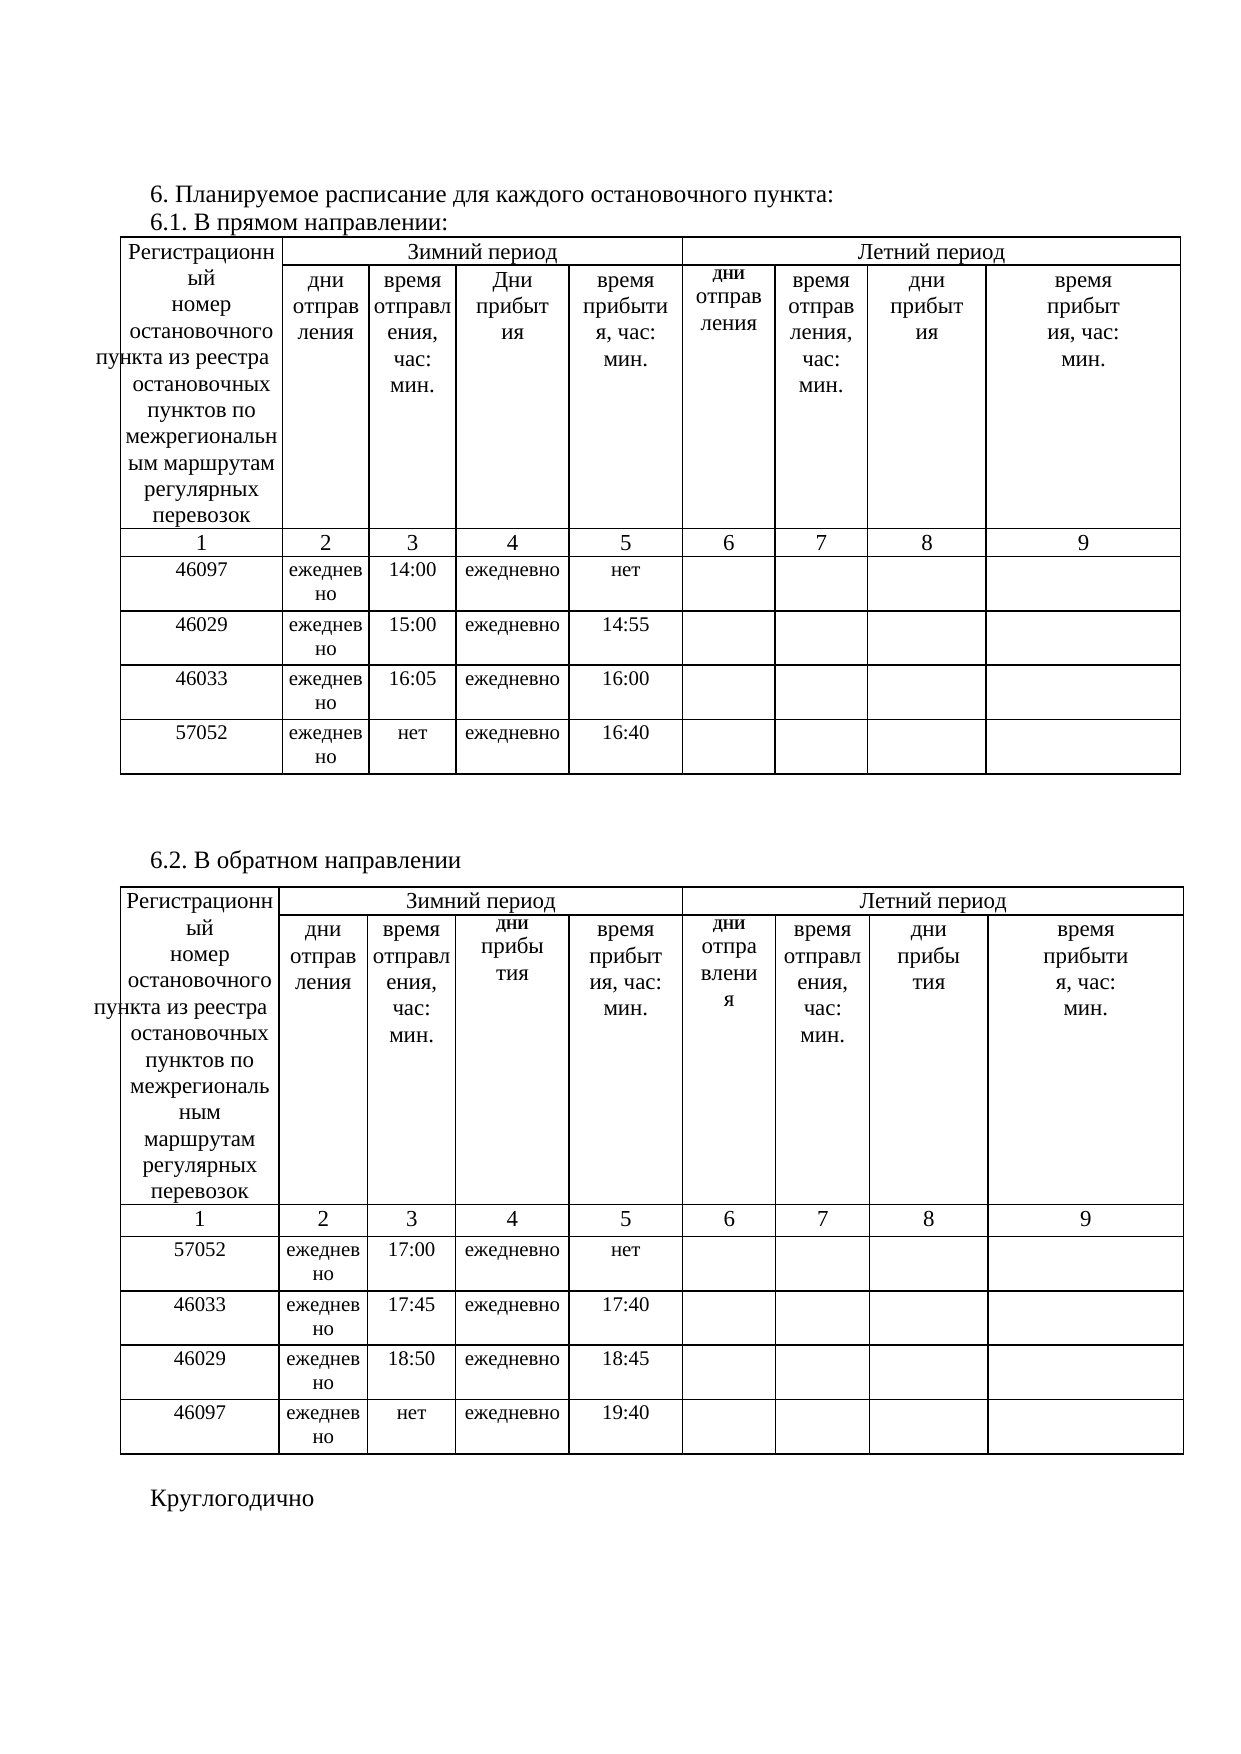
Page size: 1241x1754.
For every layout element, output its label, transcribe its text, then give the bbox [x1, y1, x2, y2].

table_header Регистрационный номер остановочного пункта из реестра остановочных пунктов по межрегиональным маршрутам регулярных перевозок [121, 238, 282, 528]
table_cell 3 [368, 1205, 455, 1236]
table_cell [868, 557, 985, 610]
table_cell время прибыти я, час: мин. [989, 916, 1183, 1204]
table_cell [870, 1400, 987, 1453]
table_cell ежедневно [457, 557, 568, 610]
table_cell 8 [870, 1205, 987, 1236]
table_cell время отправл ения, час: мин. [370, 266, 455, 528]
table_cell [776, 1346, 869, 1399]
table_cell [683, 1346, 775, 1399]
table_cell [683, 1400, 775, 1453]
table_cell 16:00 [570, 666, 682, 719]
table_cell [870, 1292, 987, 1344]
table_cell время прибыти я, час: мин. [570, 266, 682, 528]
table_cell время отправ ления, час: мин. [776, 266, 867, 528]
table_cell [683, 666, 774, 719]
table_header Летний период [683, 238, 1180, 264]
table_cell 18:50 [368, 1346, 455, 1399]
table_cell ежедневно [283, 720, 368, 773]
table_cell время прибыт ия, час: мин. [570, 916, 682, 1204]
table_header Летний период [683, 888, 1183, 914]
table_cell [987, 720, 1180, 773]
table_cell нет [570, 557, 682, 610]
table_header Зимний период [280, 888, 682, 914]
table_cell 16:40 [570, 720, 682, 773]
table_cell 6 [683, 529, 774, 556]
table_cell 1 [121, 1205, 278, 1236]
table_cell ежедневно [283, 612, 368, 664]
table_cell ежедневно [457, 612, 568, 664]
table_cell ежедневно [283, 557, 368, 610]
table_cell 6 [683, 1205, 775, 1236]
table_cell 4 [456, 1205, 568, 1236]
table_cell 17:40 [570, 1292, 682, 1344]
table_cell дни отправ ления [283, 266, 368, 528]
table_cell [776, 720, 867, 773]
table_cell [870, 1346, 987, 1399]
table_cell [683, 720, 774, 773]
table_cell [868, 720, 985, 773]
table_cell нет [570, 1237, 682, 1290]
table_cell дни прибыт ия [868, 266, 985, 528]
table_cell [868, 612, 985, 664]
table_cell [683, 557, 774, 610]
table_cell [987, 612, 1180, 664]
table_cell [776, 1292, 869, 1344]
table_cell [776, 666, 867, 719]
text 6.1. В прямом направлении: [150, 207, 1090, 236]
table_cell 46097 [121, 557, 282, 610]
table_cell ежедневно [457, 720, 568, 773]
table_cell нет [370, 720, 455, 773]
table_cell 46033 [121, 1292, 278, 1344]
table_cell ежедневно [457, 666, 568, 719]
table_cell ежедневно [456, 1292, 568, 1344]
table_cell 15:00 [370, 612, 455, 664]
table_cell ДНИ прибы тия [456, 916, 568, 1204]
table_cell 57052 [121, 720, 282, 773]
table_cell Дни прибыт ия [457, 266, 568, 528]
table_cell 17:45 [368, 1292, 455, 1344]
table_cell [776, 1400, 869, 1453]
table_cell 14:00 [370, 557, 455, 610]
table_cell 9 [989, 1205, 1183, 1236]
table_cell 18:45 [570, 1346, 682, 1399]
table_cell [683, 1292, 775, 1344]
table_cell [987, 557, 1180, 610]
table_cell [868, 666, 985, 719]
table_cell 46029 [121, 612, 282, 664]
table_cell нет [368, 1400, 455, 1453]
table_cell 46029 [121, 1346, 278, 1399]
table_cell ежедневно [283, 666, 368, 719]
table_cell 2 [280, 1205, 367, 1236]
table_cell 7 [776, 1205, 869, 1236]
table_cell [989, 1346, 1183, 1399]
table_cell 8 [868, 529, 985, 556]
table_cell 9 [987, 529, 1180, 556]
table_cell [989, 1400, 1183, 1453]
table_cell ежедневно [280, 1292, 367, 1344]
table_cell 7 [776, 529, 867, 556]
table_cell [989, 1292, 1183, 1344]
table_cell время прибыт ия, час: мин. [987, 266, 1180, 528]
table_cell [776, 612, 867, 664]
table_cell ежедневно [280, 1237, 367, 1290]
table_cell ежедневно [456, 1237, 568, 1290]
table_cell 17:00 [368, 1237, 455, 1290]
table_cell 5 [570, 1205, 682, 1236]
table_cell ежедневно [280, 1400, 367, 1453]
table_cell ежедневно [280, 1346, 367, 1399]
table_cell ежедневно [456, 1400, 568, 1453]
table_cell 3 [370, 529, 455, 556]
table_cell 19:40 [570, 1400, 682, 1453]
table_cell время отправл ения, час: мин. [776, 916, 869, 1204]
table_cell время отправл ения, час: мин. [368, 916, 455, 1204]
table_cell 14:55 [570, 612, 682, 664]
table_cell 46033 [121, 666, 282, 719]
text 6. Планируемое расписание для каждого остановочного пункта: [150, 179, 1090, 207]
table_cell ДНИ отправ ления [683, 266, 774, 528]
table_cell 16:05 [370, 666, 455, 719]
table_cell [776, 557, 867, 610]
table_cell [776, 1237, 869, 1290]
table_cell 46097 [121, 1400, 278, 1453]
table_cell ДНИ отпра влени я [683, 916, 775, 1204]
text 6.2. В обратном направлении [150, 845, 1090, 873]
table_header Регистрационный номер остановочного пункта из реестра остановочных пунктов по межрегиональным маршрутам регулярных перевозок [121, 888, 278, 1204]
table_cell 57052 [121, 1237, 278, 1290]
table_cell [870, 1237, 987, 1290]
table_cell 4 [457, 529, 568, 556]
table_cell [989, 1237, 1183, 1290]
table_cell 1 [121, 529, 282, 556]
table_cell 5 [570, 529, 682, 556]
table_cell дни прибы тия [870, 916, 987, 1204]
text Круглогодично [150, 1483, 1090, 1512]
table_cell [683, 612, 774, 664]
table_header Зимний период [283, 238, 682, 264]
table_cell ежедневно [456, 1346, 568, 1399]
table_cell 2 [283, 529, 368, 556]
table_cell дни отправ ления [280, 916, 367, 1204]
table_cell [987, 666, 1180, 719]
table_cell [683, 1237, 775, 1290]
